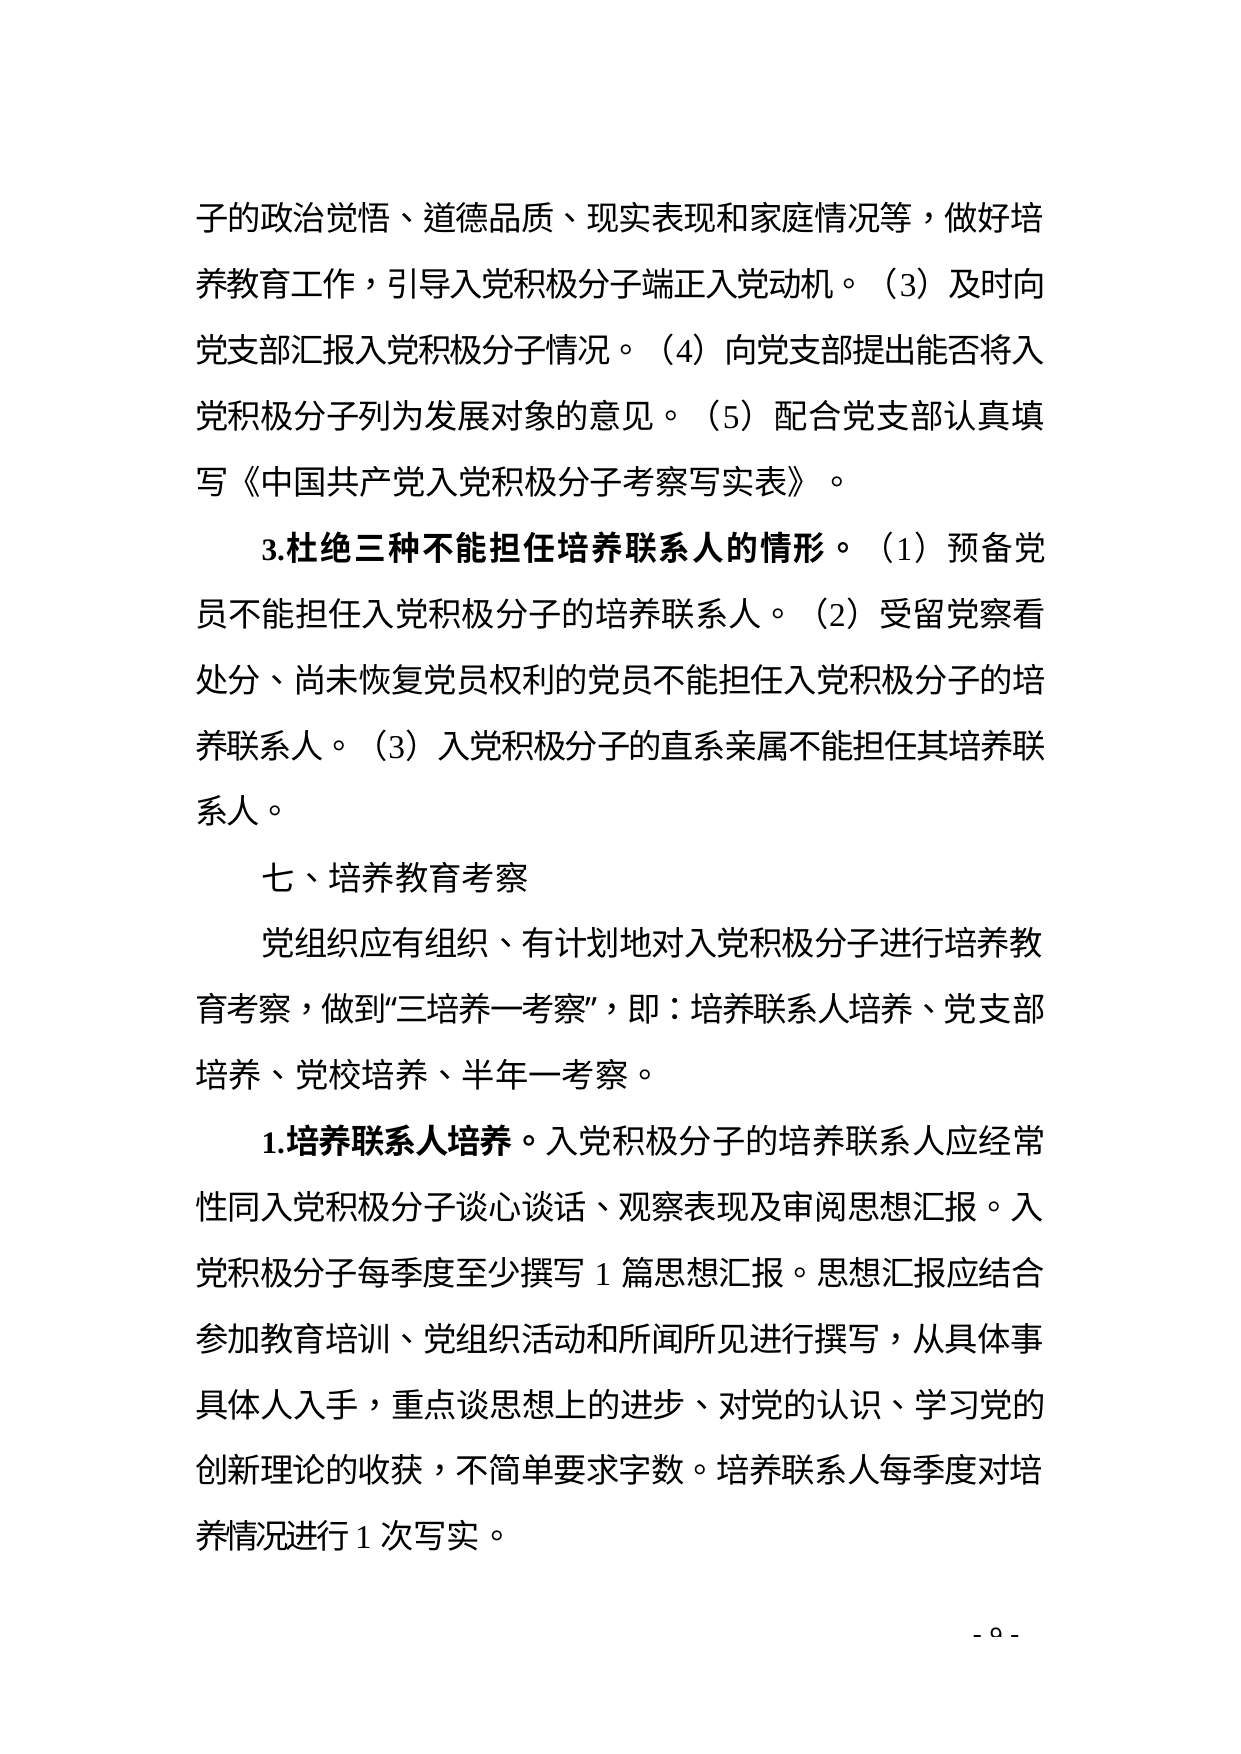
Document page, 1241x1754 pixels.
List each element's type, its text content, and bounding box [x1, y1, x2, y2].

list 杜绝三种不能担任培养联系人的情形。（1）预备党 员不能担任入党积极分子的培养联系人。（2）受留党察看处分、尚未恢复党员权利的党员不能担任入党积极分子的培养联系人。（3）入党积极分子的直系亲属不能担任其培养联系人。 [195, 525, 1046, 834]
text 党组织应有组织、有计划地对入党积极分子进行培养教育考察，做到“三培养一考察”，即：培养联系人培养、党支部培养、党校培养、半年一考察。 [195, 920, 1045, 1097]
text 子的政治觉悟、道德品质、现实表现和家庭情况等，做好培养教育工作，引导入党积极分子端正入党动机。（3）及时向党支部汇报入党积极分子情况。（4）向党支部提出能否将入党积极分子列为发展对象的意见。（5）配合党支部认真填写《中国共产党入党积极分子考察写实表》。 [195, 195, 1046, 504]
list 培养联系人培养。入党积极分子的培养联系人应经常性同入党积极分子谈心谈话、观察表现及审阅思想汇报。入党积极分子每季度至少撰写 1 篇思想汇报。思想汇报应结合参加教育培训、党组织活动和所闻所见进行撰写，从具体事具体人入手，重点谈思想上的进步、对党的认识、学习党的创新理论的收获，不简单要求字数。培养联系人每季度对培养情况进行 1 次写实。 [195, 1118, 1046, 1558]
text 七、培养教育考察 [261, 855, 1176, 900]
